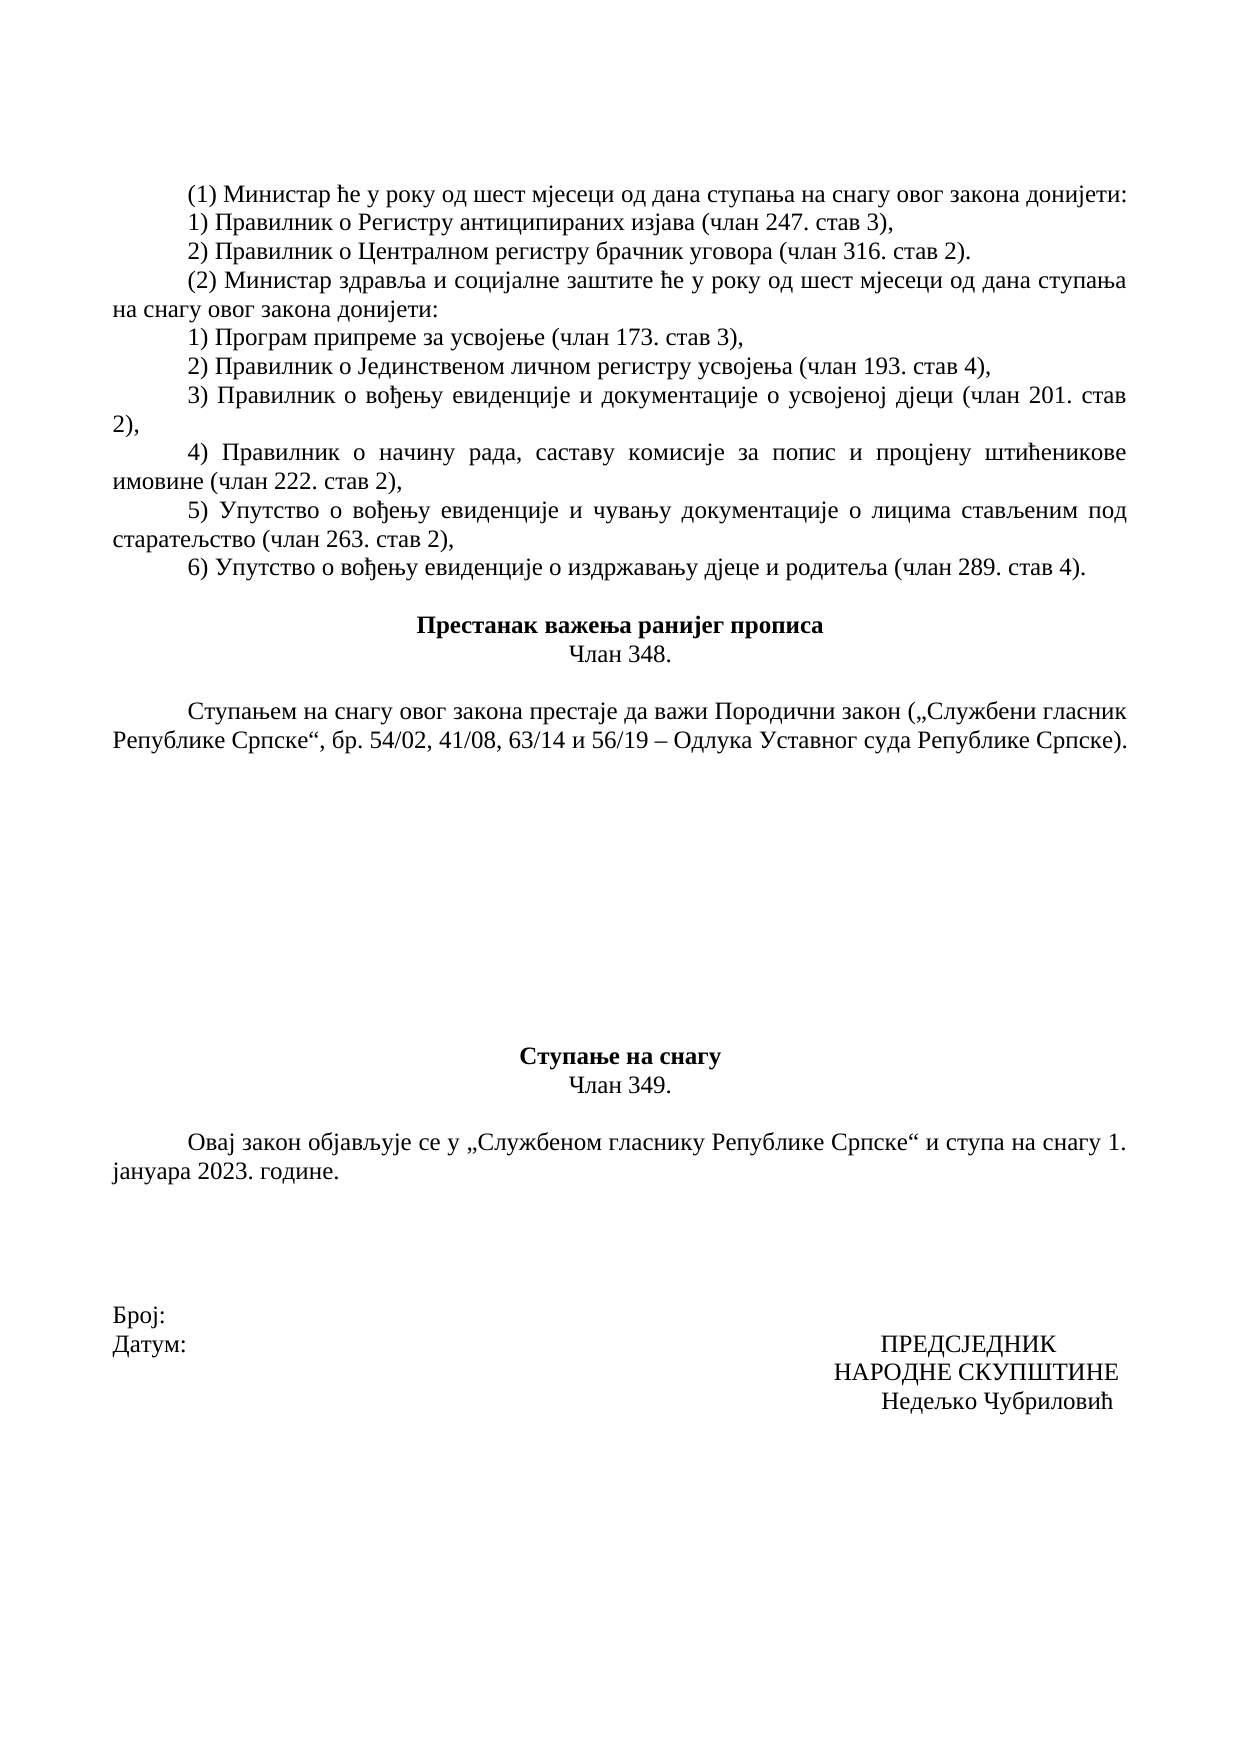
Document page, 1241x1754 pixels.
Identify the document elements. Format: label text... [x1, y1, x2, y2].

text Члан 348. [112, 639, 1128, 667]
text 6) Упутство о вођењу евиденције о издржавању дјеце и родитеља (члан 289. став 4). [112, 552, 1128, 581]
text 2) Правилник о Централном регистру брачник уговора (члан 316. став 2). [112, 236, 1128, 265]
text Ступање на снагу [112, 1041, 1128, 1070]
text Број: [112, 1300, 1128, 1329]
text (2) Министар здравља и социјалне заштите ће у року од шест мјесеци од дана ступања на снагу овог закона донијети: [112, 265, 1128, 322]
text 5) Упутство о вођењу евиденције и чувању документације о лицима стављеним под старатељство (члан 263. став 2), [112, 495, 1128, 552]
text 4) Правилник о начину рада, саставу комисије за попис и процјену штићеникове имовине (члан 222. став 2), [112, 437, 1128, 495]
text Датум: ПРЕДСЈЕДНИК [112, 1329, 1128, 1357]
text Овај закон објављује се у „Службеном гласнику Републике Српске“ и ступа на снагу 1. јануара 2023. године. [112, 1127, 1128, 1185]
text Престанак важења ранијег прописа [112, 610, 1128, 639]
text 1) Програм припреме за усвојење (члан 173. став 3), [112, 322, 1128, 351]
text Члан 349. [112, 1070, 1128, 1099]
text НАРОДНЕ СКУПШТИНЕ [112, 1357, 1128, 1386]
text 1) Правилник о Регистру антиципираних изјава (члан 247. став 3), [112, 207, 1128, 236]
text Недељко Чубриловић [112, 1386, 1128, 1415]
text 3) Правилник о вођењу евиденције и документације о усвојеној дјеци (члан 201. став 2), [112, 380, 1128, 437]
text (1) Министар ће у року од шест мјесеци од дана ступања на снагу овог закона донијети: [112, 179, 1128, 207]
text Ступањем на снагу овог закона престаје да важи Породични закон („Службени гласник Републике Српске“, бр. 54/02, 41/08, 63/14 и 56/19 – Одлука Уставног суда Републике Српске). [112, 696, 1128, 754]
text 2) Правилник о Јединственом личном регистру усвојења (члан 193. став 4), [112, 351, 1128, 380]
